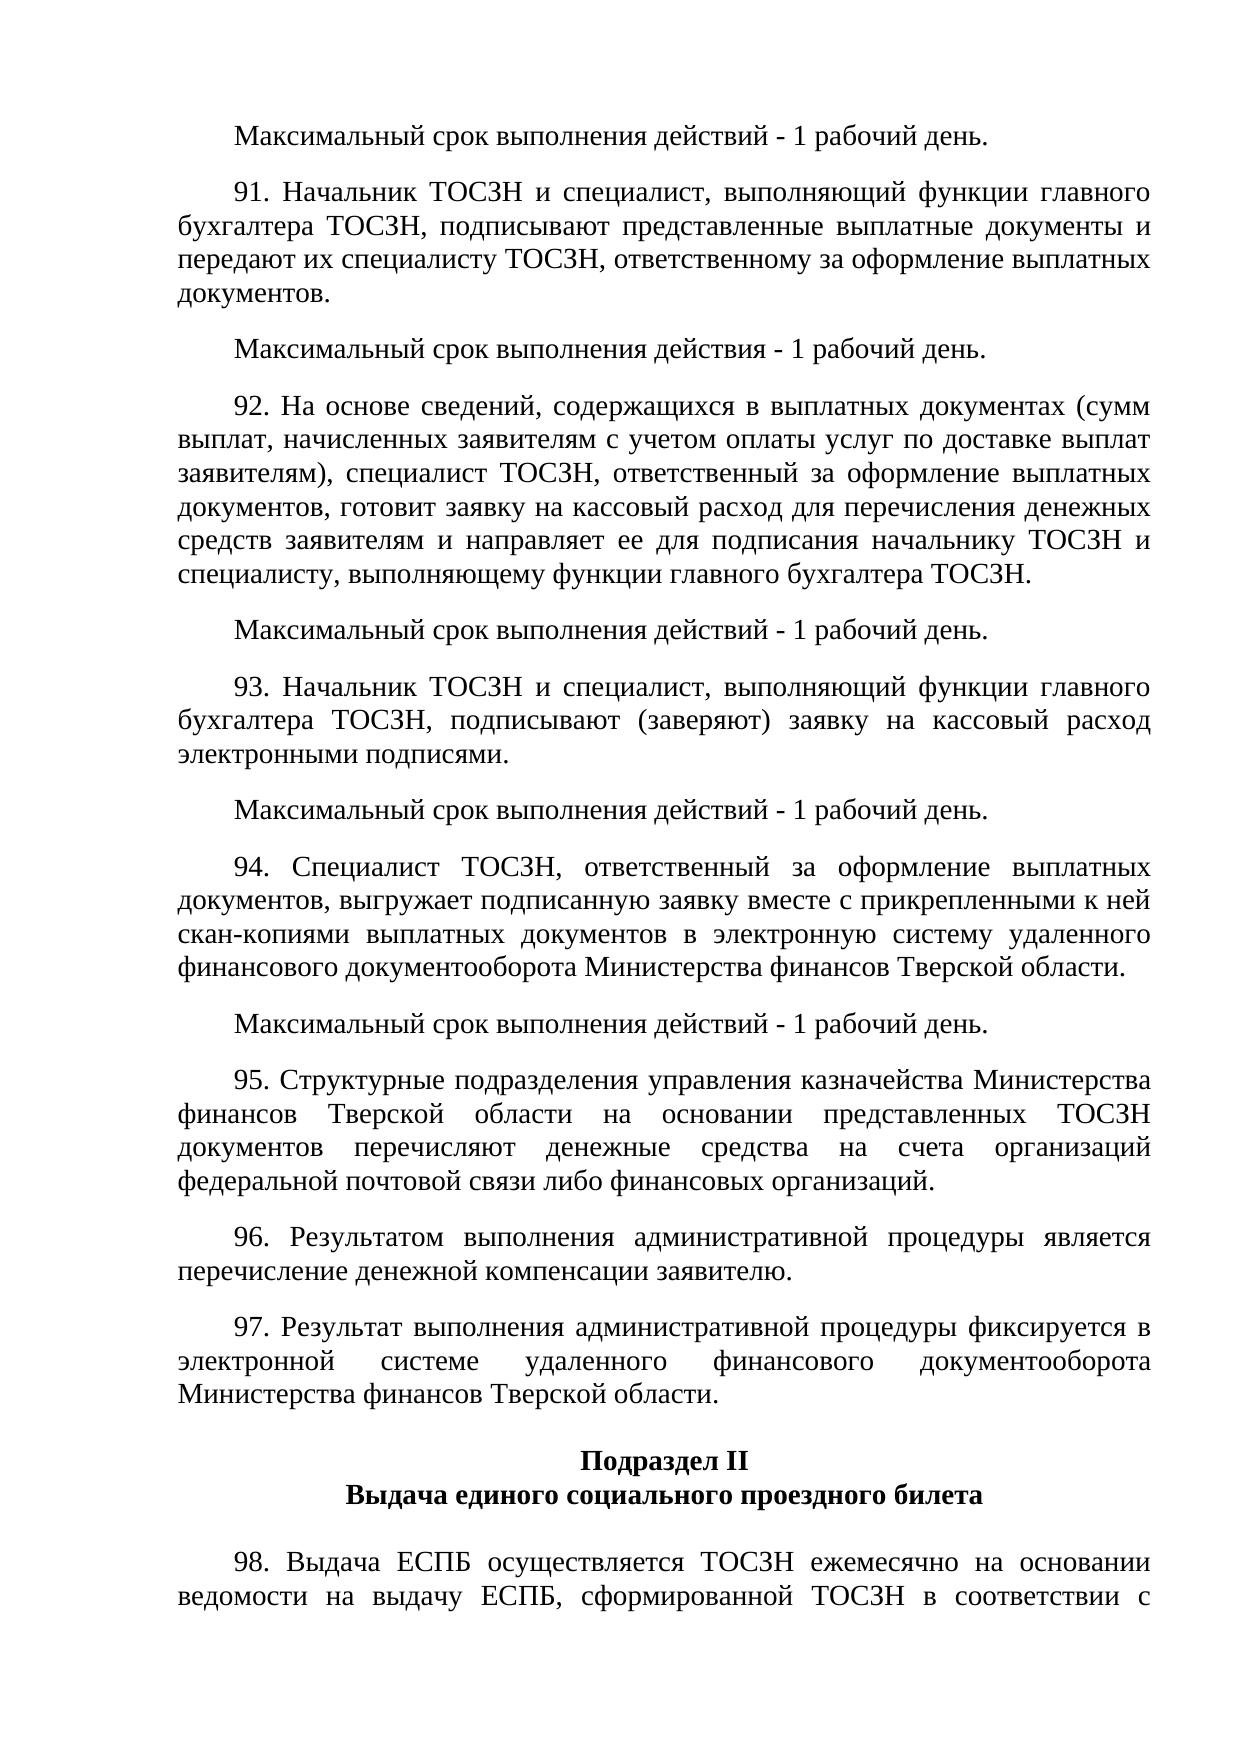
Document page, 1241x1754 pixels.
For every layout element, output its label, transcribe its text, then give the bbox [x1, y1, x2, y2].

text Максимальный срок выполнения действий - 1 рабочий день. [177, 1006, 1152, 1039]
text 94. Специалист ТОСЗН, ответственный за оформление выплатных документов, выгружает подписанную заявку вместе с прикрепленными к ней скан-копиями выплатных документов в электронную систему удаленного финансового документооборота Министерства финансов Тверской области. [177, 849, 1152, 983]
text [177, 1544, 1152, 1611]
text 97. Результат выполнения административной процедуры фиксируется в электронной системе удаленного финансового документооборота Министерства финансов Тверской области. [177, 1309, 1152, 1410]
text Максимальный срок выполнения действий - 1 рабочий день. [177, 792, 1152, 826]
text 96. Результатом выполнения административной процедуры является перечисление денежной компенсации заявителю. [177, 1219, 1152, 1286]
text 92. На основе сведений, содержащихся в выплатных документах (сумм выплат, начисленных заявителям с учетом оплаты услуг по доставке выплат заявителям), специалист ТОСЗН, ответственный за оформление выплатных документов, готовит заявку на кассовый расход для перечисления денежных средств заявителям и направляет ее для подписания начальнику ТОСЗН и специалисту, выполняющему функции главного бухгалтера ТОСЗН. [177, 388, 1152, 589]
text Выдача единого социального проездного билета [177, 1477, 1152, 1511]
text 91. Начальник ТОСЗН и специалист, выполняющий функции главного бухгалтера ТОСЗН, подписывают представленные выплатные документы и передают их специалисту ТОСЗН, ответственному за оформление выплатных документов. [177, 174, 1152, 309]
text Максимальный срок выполнения действий - 1 рабочий день. [177, 612, 1152, 646]
text 93. Начальник ТОСЗН и специалист, выполняющий функции главного бухгалтера ТОСЗН, подписывают (заверяют) заявку на кассовый расход электронными подписями. [177, 669, 1152, 769]
text Подраздел II [177, 1443, 1152, 1477]
text 95. Структурные подразделения управления казначейства Министерства финансов Тверской области на основании представленных ТОСЗН документов перечисляют денежные средства на счета организаций федеральной почтовой связи либо финансовых организаций. [177, 1062, 1152, 1196]
text Максимальный срок выполнения действий - 1 рабочий день. [177, 118, 1152, 152]
text Максимальный срок выполнения действия - 1 рабочий день. [177, 332, 1152, 365]
